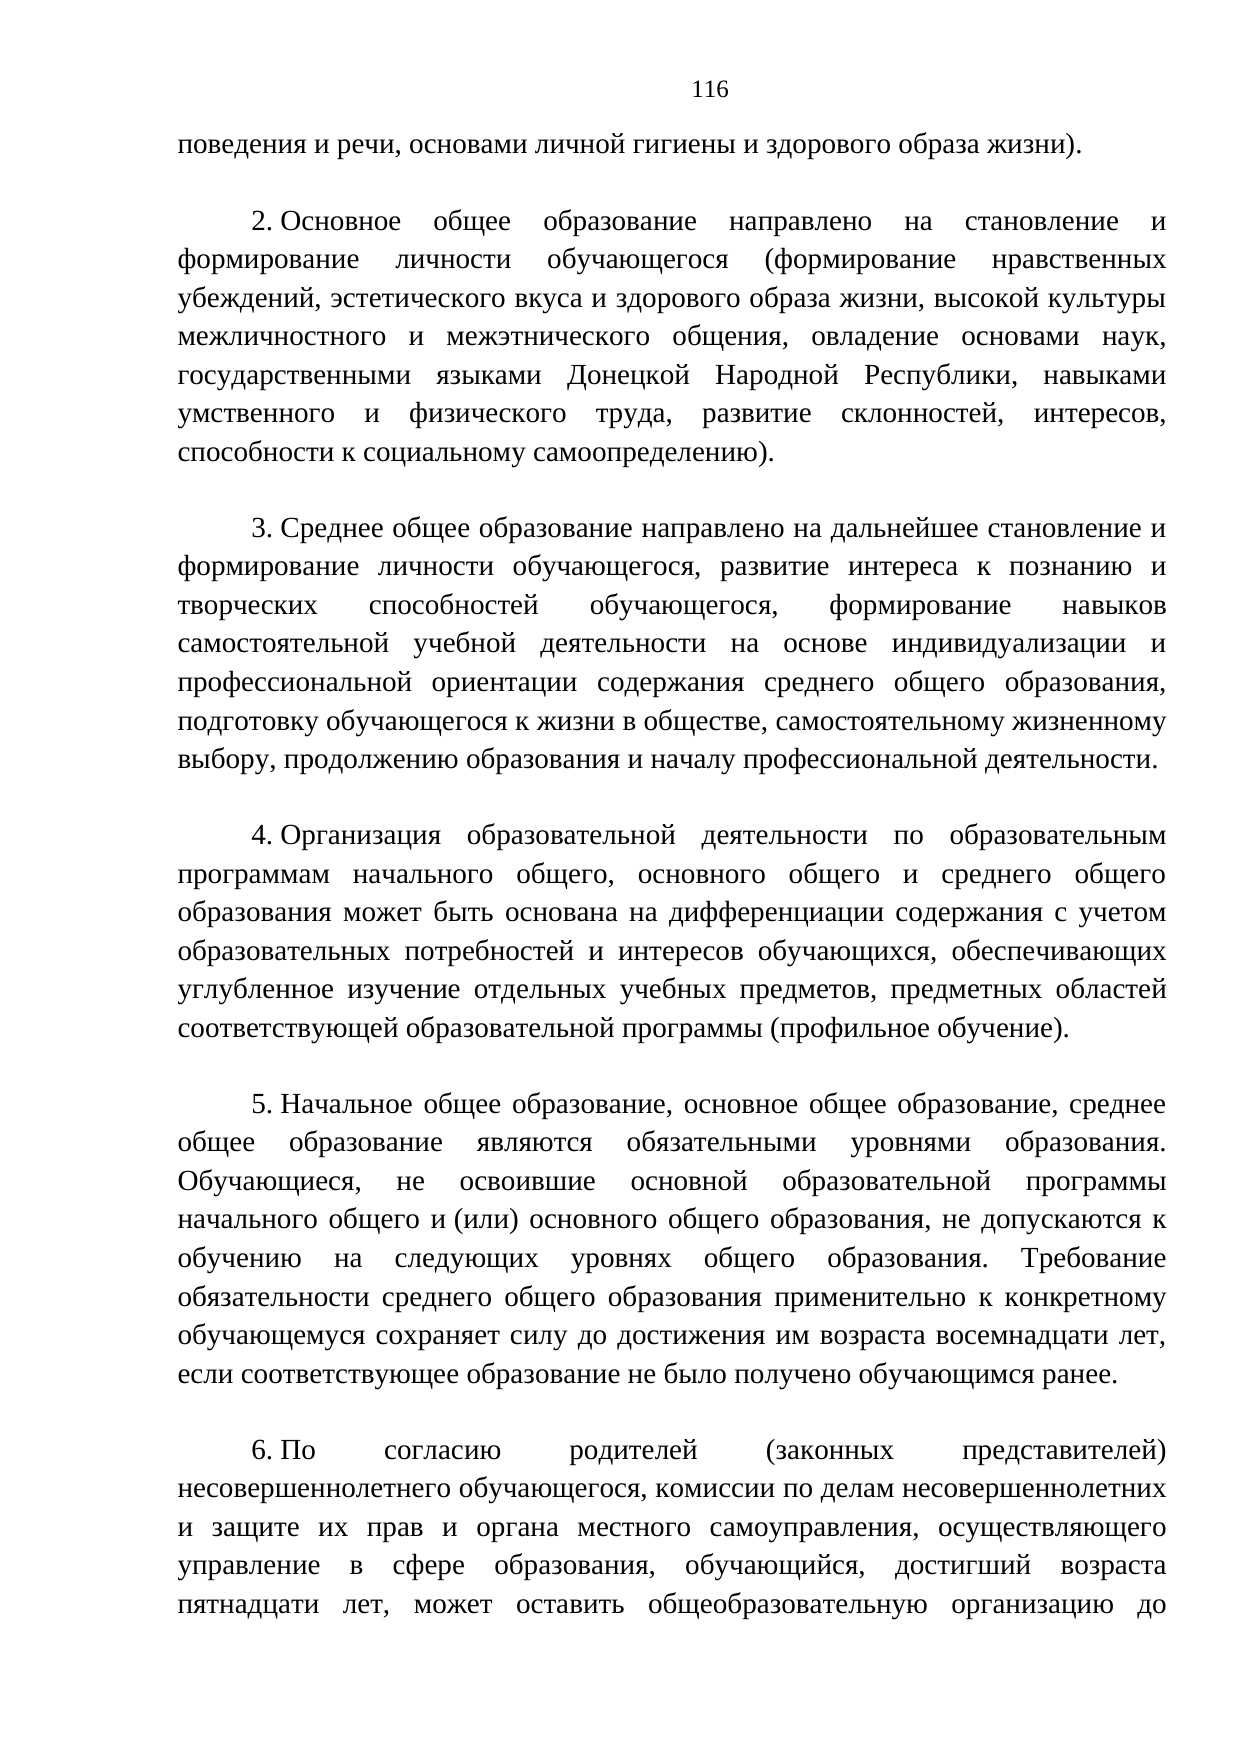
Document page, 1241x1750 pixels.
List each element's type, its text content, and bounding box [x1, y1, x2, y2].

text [177, 127, 1167, 160]
text 2. Основное общее образование направлено на становление и формирование личности обучающегося (формирование нравственных убеждений, эстетического вкуса и здорового образа жизни, высокой культуры межличностного и межэтнического общения, овладение основами наук, государственными языками Донецкой Народной Республики, навыками умственного и физического труда, развитие склонностей, интересов, способности к социальному самоопределению). [177, 203, 1167, 467]
text 5. Начальное общее образование, основное общее образование, среднее общее образование являются обязательными уровнями образования. Обучающиеся, не освоившие основной образовательной программы начального общего и (или) основного общего образования, не допускаются к обучению на следующих уровнях общего образования. Требование обязательности среднего общего образования применительно к конкретному обучающемуся сохраняет силу до достижения им возраста восемнадцати лет, если соответствующее образование не было получено обучающимся ранее. [177, 1086, 1167, 1389]
text 4. Организация образовательной деятельности по образовательным программам начального общего, основного общего и среднего общего образования может быть основана на дифференциации содержания с учетом образовательных потребностей и интересов обучающихся, обеспечивающих углубленное изучение отдельных учебных предметов, предметных областей соответствующей образовательной программы (профильное обучение). [177, 817, 1167, 1043]
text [177, 1432, 1167, 1619]
text 3. Среднее общее образование направлено на дальнейшее становление и формирование личности обучающегося, развитие интереса к познанию и творческих способностей обучающегося, формирование навыков самостоятельной учебной деятельности на основе индивидуализации и профессиональной ориентации содержания среднего общего образования, подготовку обучающегося к жизни в обществе, самостоятельному жизненному выбору, продолжению образования и началу профессиональной деятельности. [177, 510, 1167, 775]
